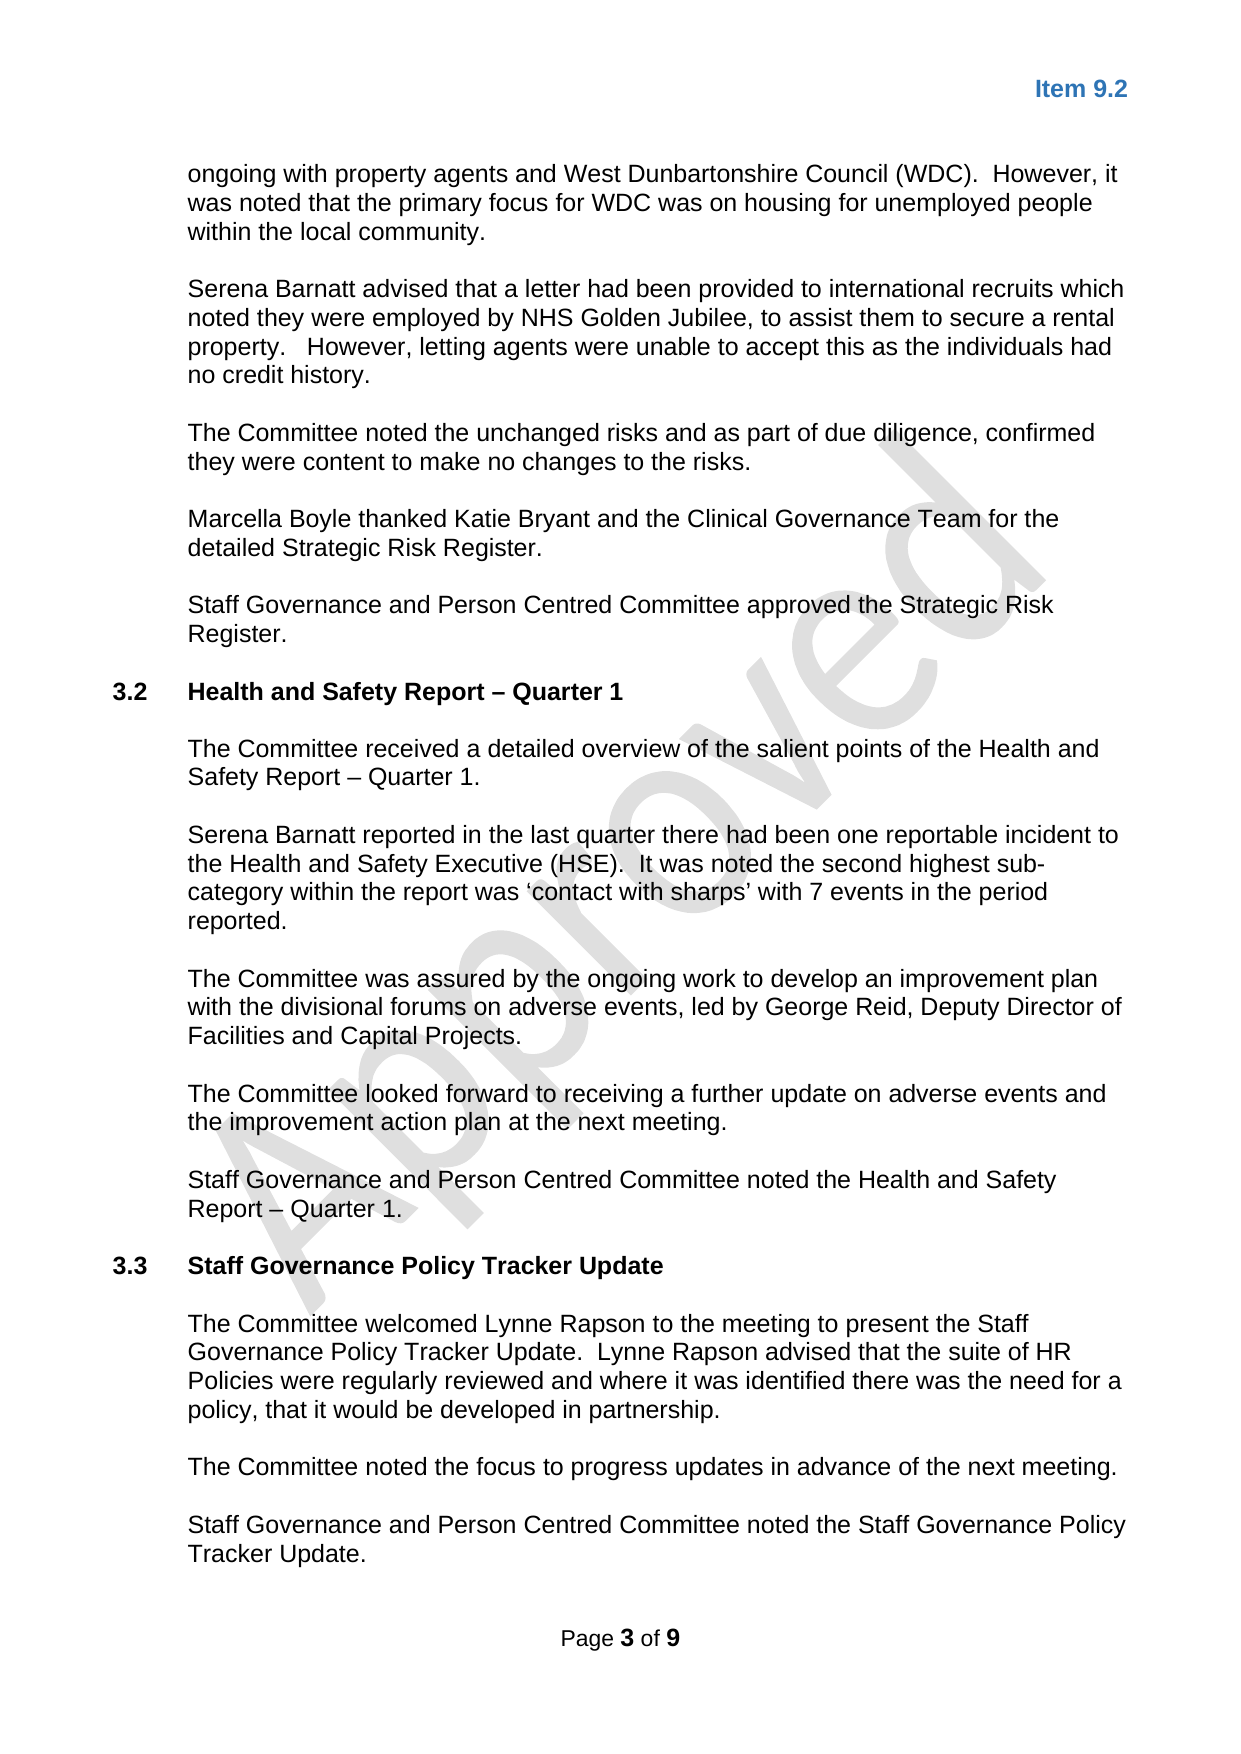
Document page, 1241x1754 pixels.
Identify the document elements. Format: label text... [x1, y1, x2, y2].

text Marcella Boyle thanked Katie Bryant and the Clinical Governance Team for the detailed Strategic Risk Register. [187, 504, 1128, 562]
text Staff Governance and Person Centred Committee approved the Strategic Risk Register. [187, 591, 1128, 648]
text 3.3 Staff Governance Policy Tracker Update [112, 1251, 1128, 1280]
text The Committee received a detailed overview of the salient points of the Health and Safety Report – Quarter 1. [187, 733, 1128, 791]
text 3.2 Health and Safety Report – Quarter 1 [112, 677, 1128, 706]
text Staff Governance and Person Centred Committee noted the Health and Safety Report – Quarter 1. [187, 1165, 1128, 1222]
text Serena Barnatt reported in the last quarter there had been one reportable incident to the Health and Safety Executive (HSE). It was noted the second highest sub-category within the report was ‘contact with sharps’ with 7 events in the period reported. [187, 820, 1128, 935]
text The Committee was assured by the ongoing work to develop an improvement plan with the divisional forums on adverse events, led by George Reid, Deputy Director of Facilities and Capital Projects. [187, 963, 1128, 1050]
text The Committee noted the unchanged risks and as part of due diligence, confirmed they were content to make no changes to the risks. [187, 418, 1128, 476]
text Serena Barnatt advised that a letter had been provided to international recruits which noted they were employed by NHS Golden Jubilee, to assist them to secure a rental property. However, letting agents were unable to accept this as the individuals had no credit history. [187, 274, 1128, 389]
text Staff Governance and Person Centred Committee noted the Staff Governance Policy Tracker Update. [187, 1510, 1128, 1567]
text The Committee noted the focus to progress updates in advance of the next meeting. [187, 1452, 1128, 1481]
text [187, 159, 1128, 246]
text The Committee welcomed Lynne Rapson to the meeting to present the Staff Governance Policy Tracker Update. Lynne Rapson advised that the suite of HR Policies were regularly reviewed and where it was identified there was the need for a policy, that it would be developed in partnership. [187, 1308, 1128, 1423]
text The Committee looked forward to receiving a further update on adverse events and the improvement action plan at the next meeting. [187, 1078, 1128, 1136]
